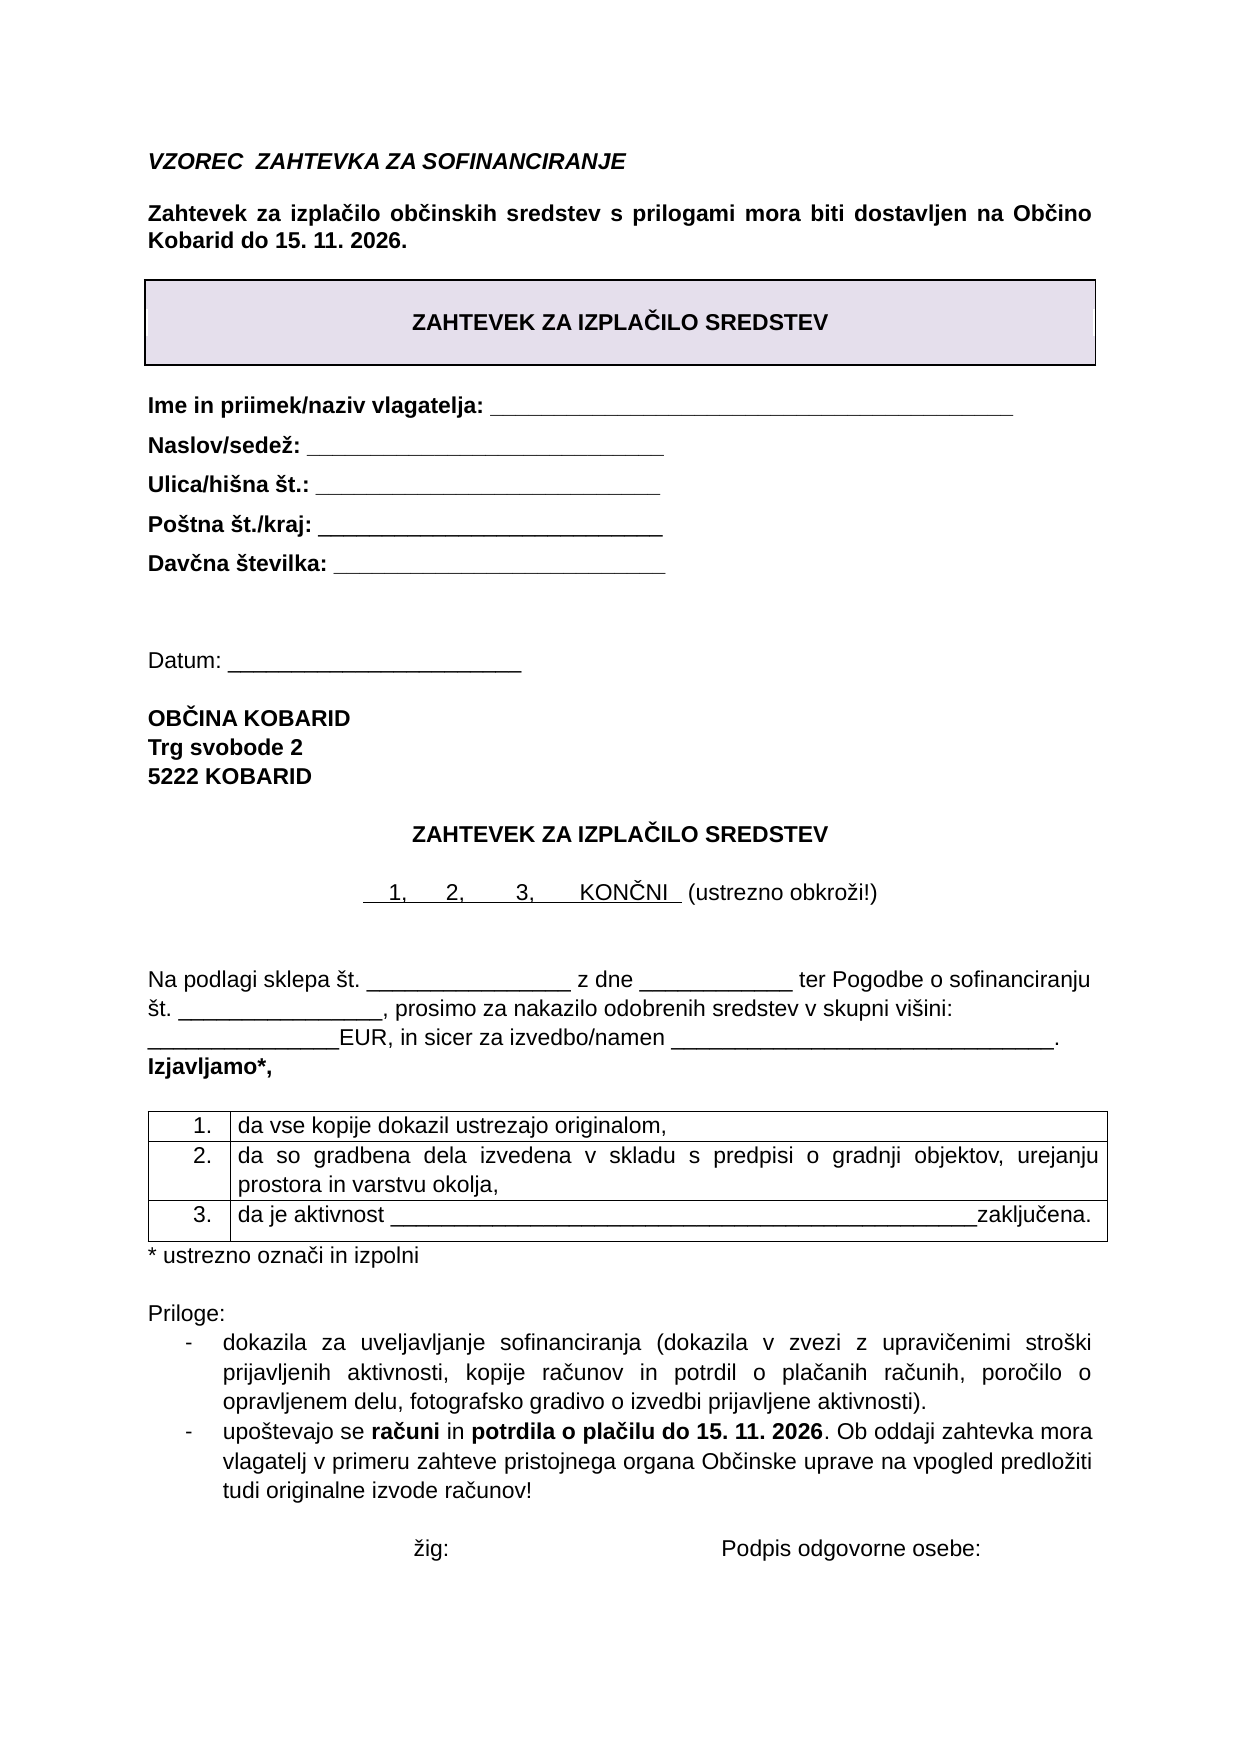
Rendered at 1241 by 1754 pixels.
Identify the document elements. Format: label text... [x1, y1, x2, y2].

text Zahtevek za izplačilo občinskih sredstev s prilogami mora biti dostavljen na Občino Kobarid do 15. 11. 2026. [148, 200, 1093, 253]
text Poštna št./kraj: ___________________________ [148, 511, 1093, 537]
text Na podlagi sklepa št. ________________ z dne ____________ ter Pogodbe o sofinanciranju št. ________________, prosimo za nakazilo odobrenih sredstev v skupni višini: _______________EUR, in sicer za izvedbo/namen ______________________________. [148, 966, 1093, 1050]
list upoštevajo se računi in potrdila o plačilu do 15. 11. 2026. Ob oddaji zahtevka mora vlagatelj v primeru zahteve pristojnega organa Občinske uprave na vpogled predložiti tudi originalne izvode računov! [185, 1417, 1093, 1503]
text 5222 KOBARID [148, 763, 1093, 789]
text žig: Podpis odgovorne osebe: [148, 1534, 1093, 1561]
text Ulica/hišna št.: ___________________________ [148, 471, 1093, 497]
text Naslov/sedež: ____________________________ [148, 432, 1093, 458]
table_header da vse kopije dokazil ustrezajo originalom, [231, 1112, 1107, 1141]
text 1, 2, 3, KONČNI (ustrezno obkroži!) [148, 879, 1093, 905]
text Trg svobode 2 [148, 734, 1093, 761]
text VZOREC ZAHTEVKA ZA SOFINANCIRANJE [148, 148, 1093, 174]
list dokazila za uveljavljanje sofinanciranja (dokazila v zvezi z upravičenimi stroški prijavljenih aktivnosti, kopije računov in potrdil o plačanih računih, poročilo o opravljenem delu, fotografsko gradivo o izvedbi prijavljene aktivnosti). [185, 1328, 1093, 1414]
table_cell da so gradbena dela izvedena v skladu s predpisi o gradnji objektov, urejanju prostora in varstvu okolja, [231, 1142, 1107, 1200]
text Davčna številka: __________________________ [148, 550, 1093, 576]
text Priloge: [148, 1299, 1093, 1326]
table_cell 2. [149, 1142, 230, 1200]
text ZAHTEVEK ZA IZPLAČILO SREDSTEV [148, 821, 1093, 847]
table_header 1. [149, 1112, 230, 1141]
text Izjavljamo*, [148, 1053, 1093, 1079]
text ZAHTEVEK ZA IZPLAČILO SREDSTEV [148, 309, 1093, 332]
table_cell 3. [149, 1201, 230, 1241]
text OBČINA KOBARID [148, 705, 1093, 732]
text Datum: _______________________ [148, 647, 1093, 674]
table_cell da je aktivnost ______________________________________________zaključena. [231, 1201, 1107, 1241]
text * ustrezno označi in izpolni [148, 1242, 1093, 1268]
text Ime in priimek/naziv vlagatelja: _________________________________________ [148, 392, 1093, 418]
